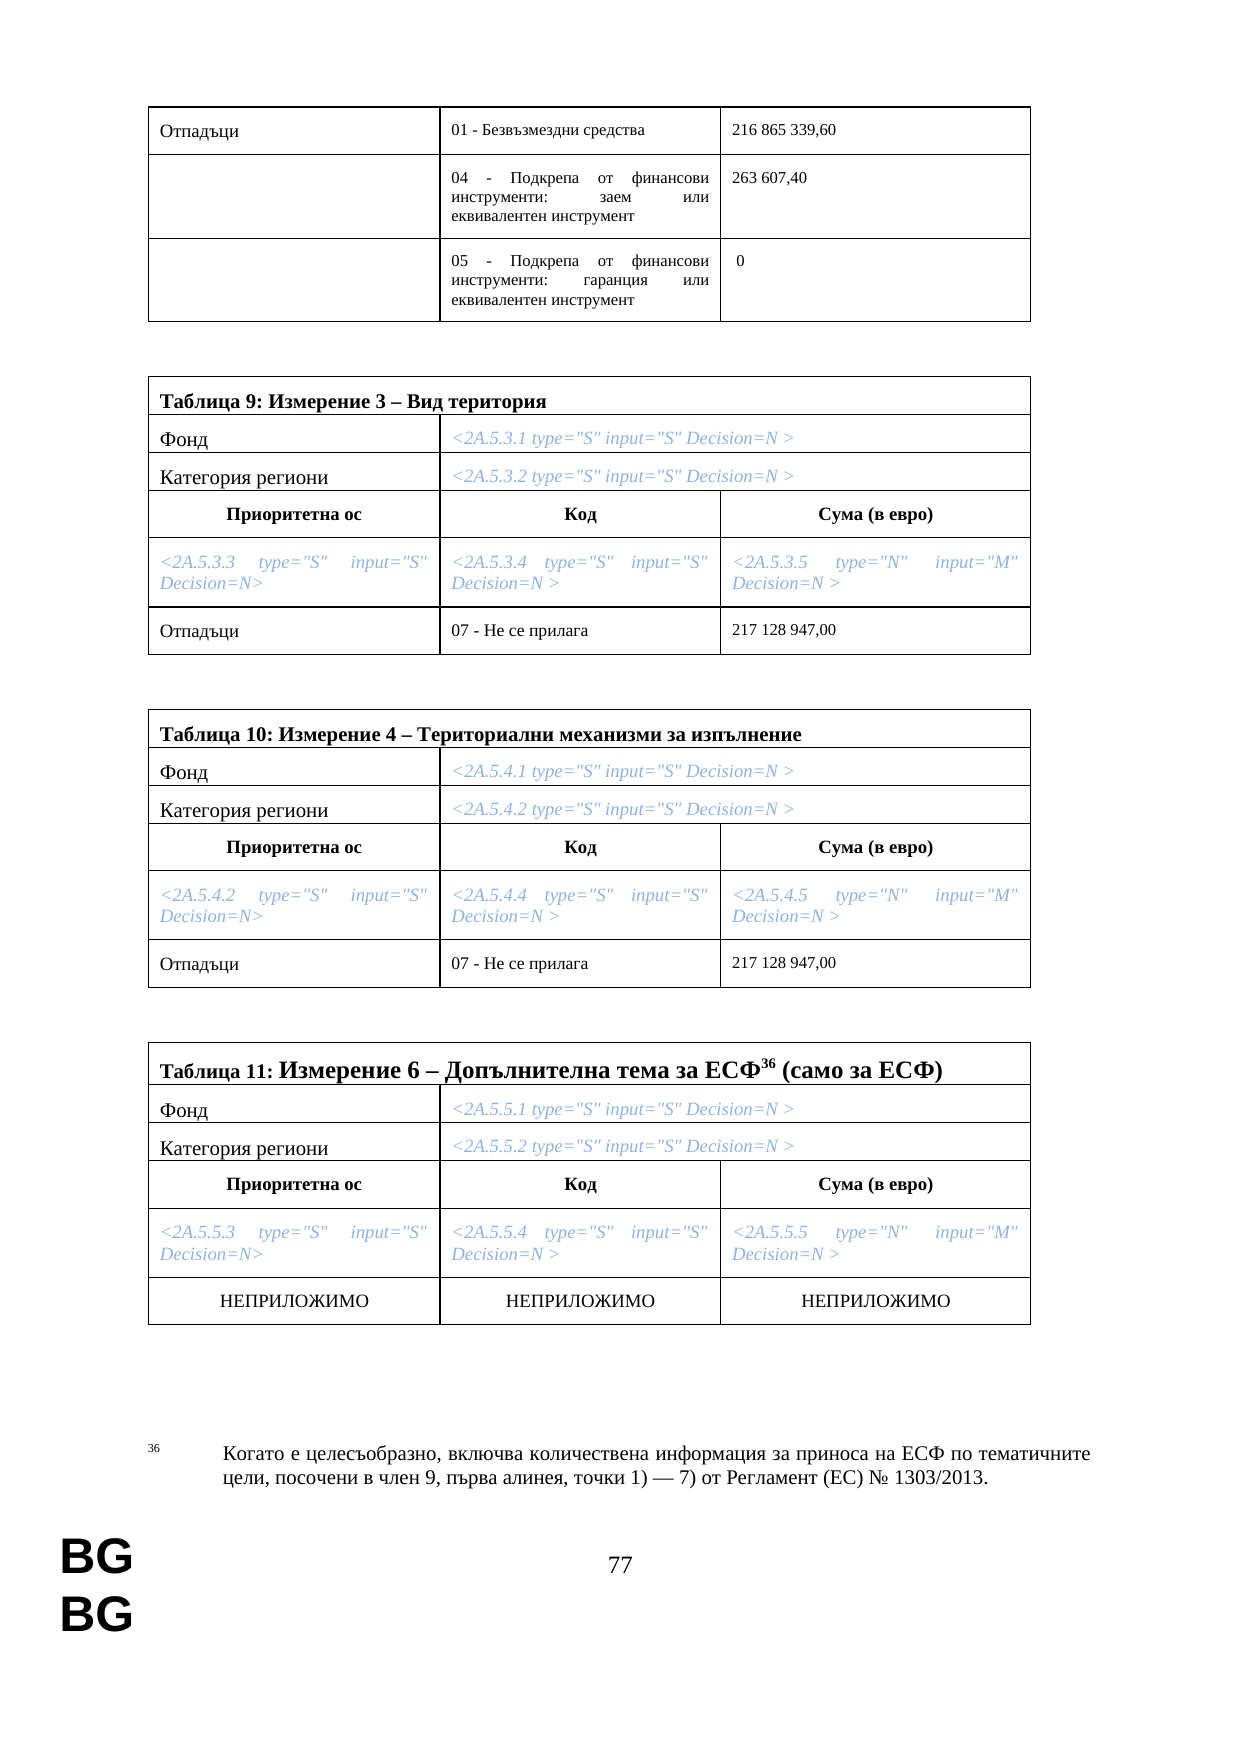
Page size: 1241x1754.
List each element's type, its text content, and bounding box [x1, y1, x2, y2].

table_cell Фонд [149, 415, 439, 452]
table_cell 01 - Безвъзмездни средства [441, 108, 720, 154]
table_cell Категория региони [149, 453, 439, 489]
table_cell Фонд [149, 1085, 439, 1122]
table_cell <2A.5.3.2 type="S" input="S" Decision=N > [441, 453, 1030, 489]
table_cell <2A.5.5.5 type="N" input="M" Decision=N > [721, 1209, 1030, 1277]
table_cell Код [441, 491, 720, 537]
table_cell НЕПРИЛОЖИМО [441, 1278, 720, 1324]
table_cell Сума (в евро) [721, 1161, 1030, 1207]
table_cell 04 - Подкрепа от финансови инструменти: заем или еквивалентен инструмент [441, 155, 720, 237]
table_cell Сума (в евро) [721, 491, 1030, 537]
table_cell <2A.5.4.1 type="S" input="S" Decision=N > [441, 748, 1030, 784]
table_cell [149, 155, 439, 237]
table_cell <2A.5.3.3 type="S" input="S" Decision=N> [149, 538, 439, 606]
table_cell Отпадъци [149, 608, 439, 654]
table_header Таблица 9: Измерение 3 – Вид територия [149, 377, 1030, 414]
table_cell 263 607,40 [721, 155, 1030, 237]
table_cell 217 128 947,00 [721, 608, 1030, 654]
table_cell <2A.5.3.1 type="S" input="S" Decision=N > [441, 415, 1030, 452]
table_cell <2A.5.5.4 type="S" input="S" Decision=N > [441, 1209, 720, 1277]
table_cell 07 - Не се прилага [441, 940, 720, 987]
table_cell [149, 239, 439, 321]
table_cell <2A.5.4.5 type="N" input="M" Decision=N > [721, 871, 1030, 939]
table_cell <2A.5.4.2 type="S" input="S" Decision=N > [441, 786, 1030, 822]
table_cell <2A.5.3.5 type="N" input="M" Decision=N > [721, 538, 1030, 606]
table_cell 216 865 339,60 [721, 108, 1030, 154]
table_cell <2A.5.3.4 type="S" input="S" Decision=N > [441, 538, 720, 606]
table_cell 0 [721, 239, 1030, 321]
table_cell Код [441, 824, 720, 870]
table_cell Приоритетна ос [149, 491, 439, 537]
table_cell 217 128 947,00 [721, 940, 1030, 987]
table_cell 07 - Не се прилага [441, 608, 720, 654]
table_cell 05 - Подкрепа от финансови инструменти: гаранция или еквивалентен инструмент [441, 239, 720, 321]
table_cell Код [441, 1161, 720, 1207]
table_cell <2A.5.5.1 type="S" input="S" Decision=N > [441, 1085, 1030, 1122]
table_cell <2A.5.4.4 type="S" input="S" Decision=N > [441, 871, 720, 939]
table_header Таблица 10: Измерение 4 – Териториални механизми за изпълнение [149, 710, 1030, 747]
table_header Таблица 11: Измерение 6 – Допълнителна тема за ЕСФ (само за ЕСФ) [149, 1043, 1030, 1084]
table_cell Отпадъци [149, 940, 439, 987]
table_cell Категория региони [149, 1123, 439, 1160]
table_cell <2A.5.5.2 type="S" input="S" Decision=N > [441, 1123, 1030, 1160]
table_cell Категория региони [149, 786, 439, 822]
table_cell Приоритетна ос [149, 1161, 439, 1207]
table_cell Отпадъци [149, 108, 439, 154]
table_cell <2A.5.4.2 type="S" input="S" Decision=N> [149, 871, 439, 939]
table_cell НЕПРИЛОЖИМО [721, 1278, 1030, 1324]
table_cell Сума (в евро) [721, 824, 1030, 870]
table_cell <2A.5.5.3 type="S" input="S" Decision=N> [149, 1209, 439, 1277]
table_cell Фонд [149, 748, 439, 784]
table_cell НЕПРИЛОЖИМО [149, 1278, 439, 1324]
table_cell Приоритетна ос [149, 824, 439, 870]
